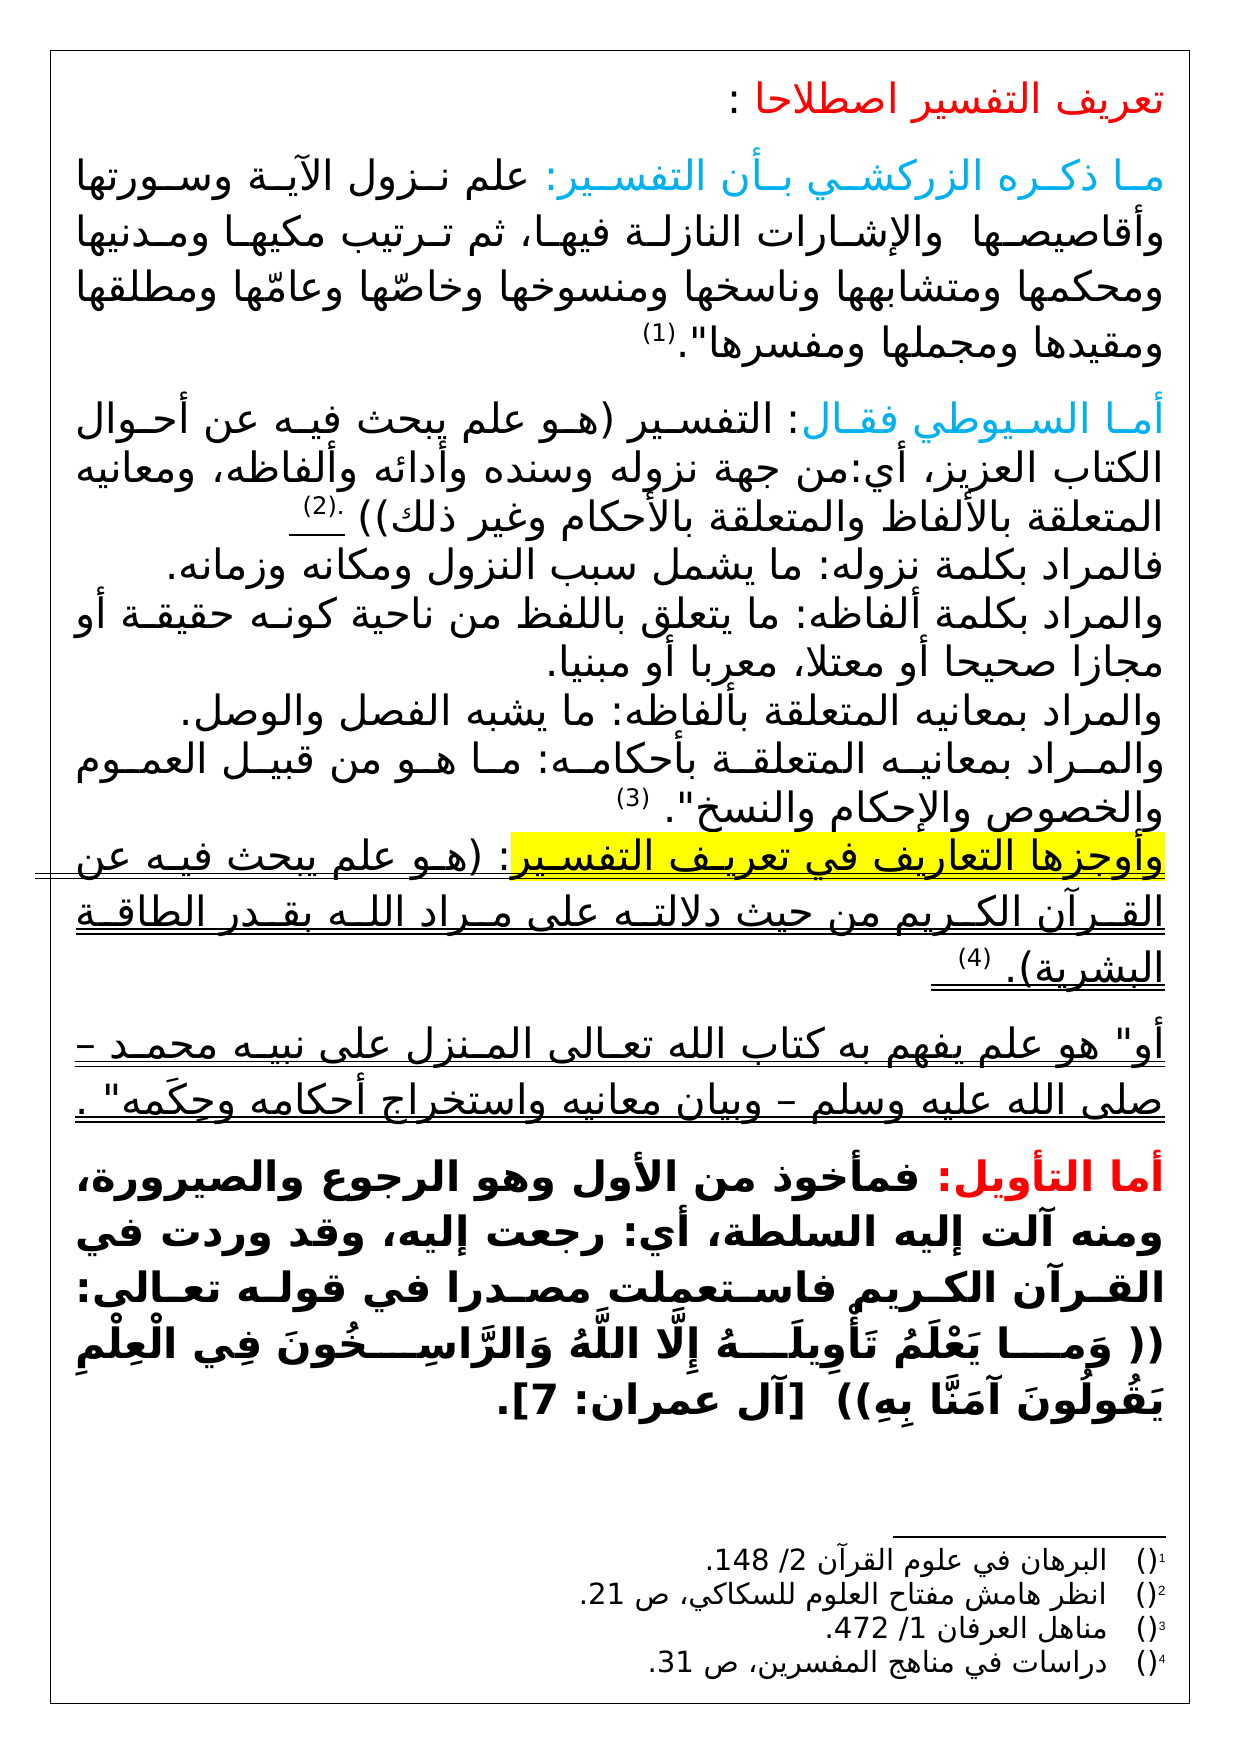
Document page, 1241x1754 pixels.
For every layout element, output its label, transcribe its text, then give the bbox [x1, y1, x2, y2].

text والمراد بكلمة ألفاظه: ما يتعلق باللفظ من ناحية كونه حقيقة أو مجازا صحيحا أو معتلا، معربا أو مبنيا. [75, 589, 1165, 687]
text أو" هو علم يفهم به كتاب الله تعالى المنزل على نبيه محمد – صلى الله عليه وسلم – وبيان معانيه واستخراج أحكامه وحِكَمه" . [75, 1020, 1165, 1061]
text وأوجزها التعاريف في تعريف التفسير: (هو علم يبحث فيه عن القرآن الكريم من حيث دلالته على مراد الله بقدر الطاقة البشرية). () [75, 934, 1165, 992]
text وأوجزها التعاريف في تعريف التفسير: (هو علم يبحث فيه عن القرآن الكريم من حيث دلالته على مراد الله بقدر الطاقة البشرية). () [75, 832, 511, 873]
text تعريف التفسير اصطلاحا : [75, 75, 1165, 123]
text ما ذكره الزركشي بأن التفسير: علم نزول الآية وسورتها وأقاصيصها والإشارات النازلة فيها، ثم ترتيب مكيها ومدنيها ومحكمها ومتشابهها وناسخها ومنسوخها وخاصّها وعامّها ومطلقها ومقيدها ومجملها ومفسرها".() [75, 152, 1165, 367]
text والمراد بمعانيه المتعلقة بألفاظه: ما يشبه الفصل والوصل. [75, 687, 1165, 735]
text فالمراد بكلمة نزوله: ما يشمل سبب النزول ومكانه وزمانه. [75, 541, 1165, 589]
text وأوجزها التعاريف في تعريف التفسير: (هو علم يبحث فيه عن القرآن الكريم من حيث دلالته على مراد الله بقدر الطاقة البشرية). () [75, 879, 1165, 928]
text أما التأويل: فمأخوذ من الأول وهو الرجوع والصيرورة، ومنه آلت إليه السلطة، أي: رجعت إليه، وقد وردت في القرآن الكريم فاستعملت مصدرا في قوله تعالى: (( وَما يَعْلَمُ تَأْوِيلَهُ إِلَّا اللَّهُ وَالرَّاسِخُونَ فِي الْعِلْمِ يَقُولُونَ آمَنَّا بِهِ)) [آل عمران: 7]. [75, 1152, 1165, 1424]
text أو" هو علم يفهم به كتاب الله تعالى المنزل على نبيه محمد – صلى الله عليه وسلم – وبيان معانيه واستخراج أحكامه وحِكَمه" . [75, 1067, 1165, 1116]
text والمراد بمعانيه المتعلقة بأحكامه: ما هو من قبيل العموم والخصوص والإحكام والنسخ". () [75, 735, 1165, 832]
text أما السيوطي فقال: التفسير (هو علم يبحث فيه عن أحوال الكتاب العزيز، أي:من جهة نزوله وسنده وأدائه وألفاظه، ومعانيه المتعلقة بالألفاظ والمتعلقة بالأحكام وغير ذلك)) .() [75, 395, 1165, 541]
